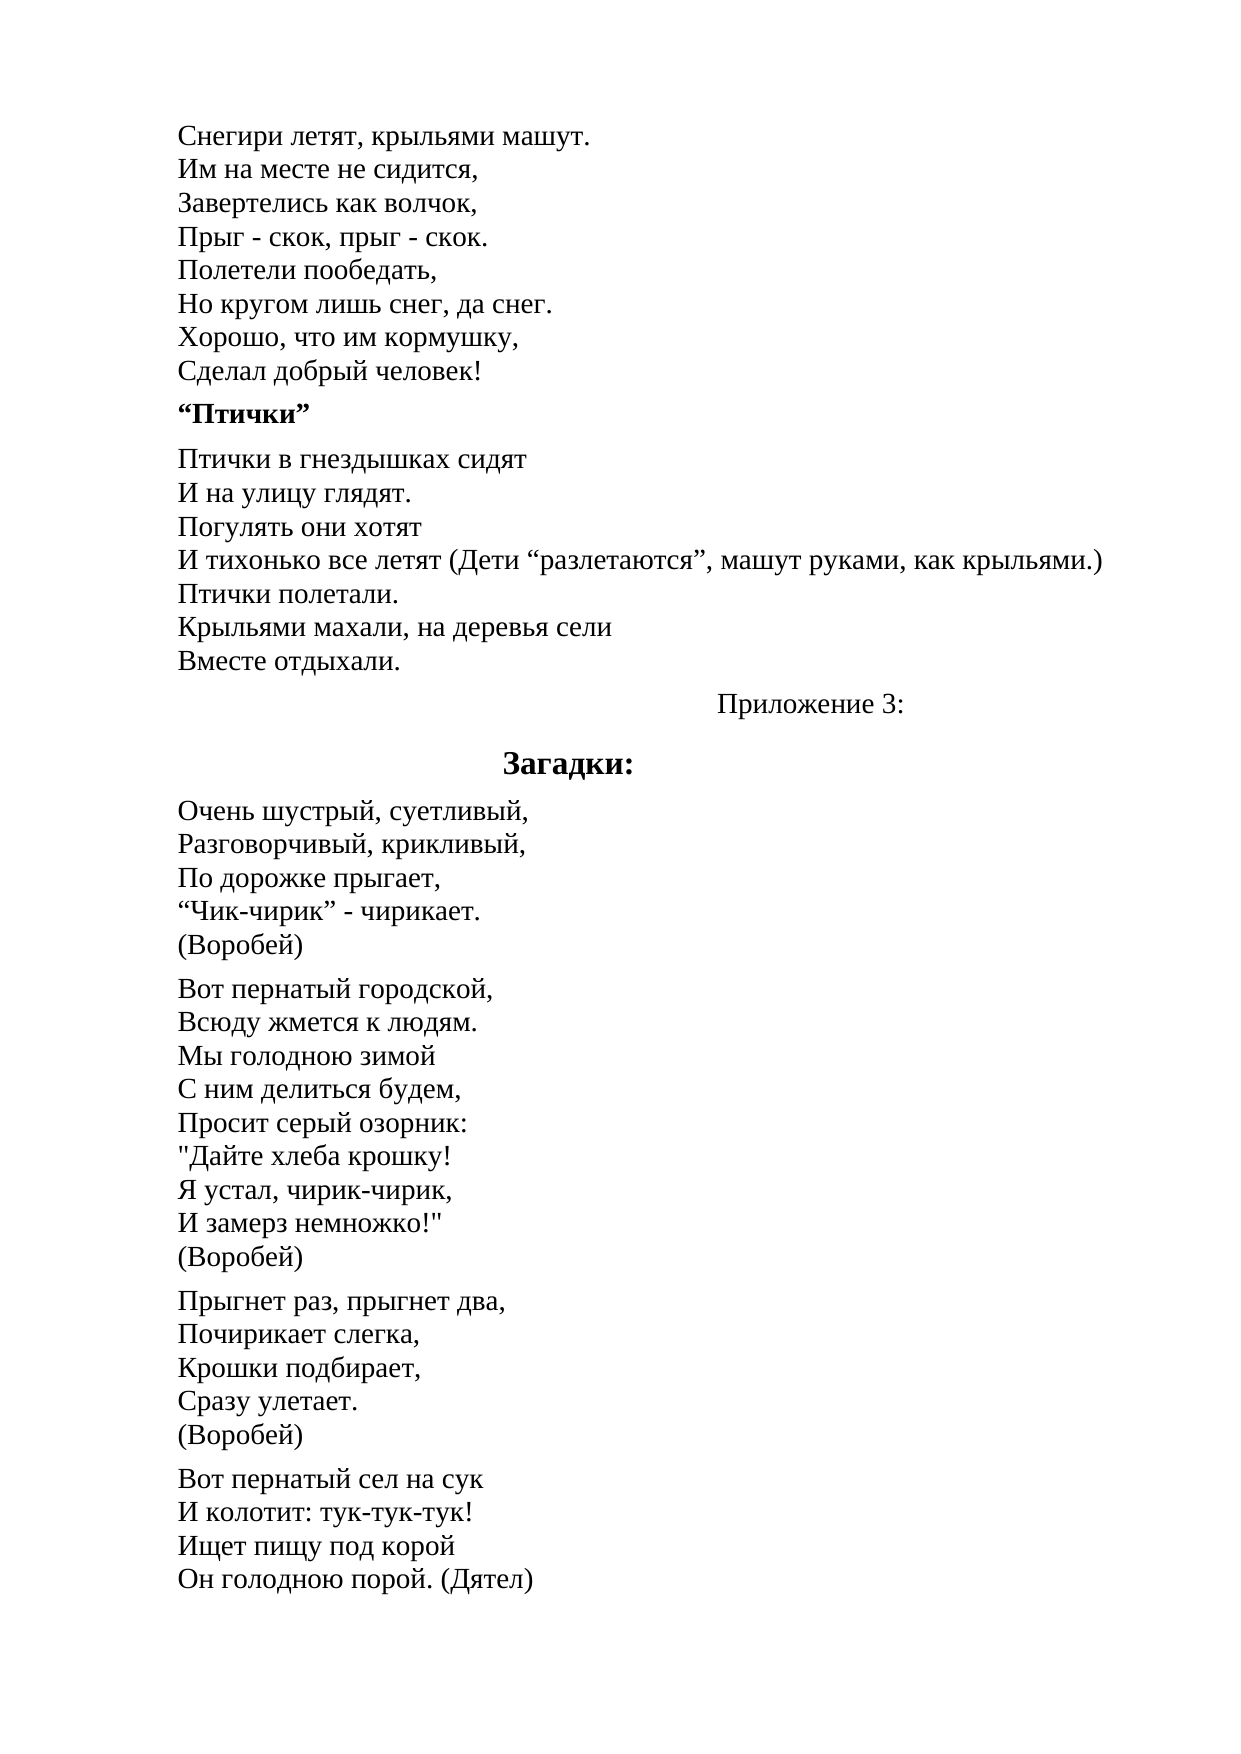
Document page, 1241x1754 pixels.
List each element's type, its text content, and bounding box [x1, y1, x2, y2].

text Снегири летят, крыльями машут. Им на месте не сидится, Завертелись как волчок, Прыг - скок, прыг - скок. Полетели пообедать, Но кругом лишь снег, да снег. Хорошо, что им кормушку, Сделал добрый человек! [177, 118, 1152, 386]
text Прыгнет раз, прыгнет два, Почирикает слегка, Крошки подбирает, Сразу улетает. (Воробей) [177, 1283, 1152, 1451]
text Вот пернатый сел на сук И колотит: тук-тук-тук! Ищет пищу под корой Он голодною порой. (Дятел) [177, 1461, 1152, 1595]
text Птички в гнездышках сидят И на улицу глядят. Погулять они хотят И тихонько все летят (Дети “разлетаются”, машут руками, как крыльями.) Птички полетали. Крыльями махали, на деревья сели Вместе отдыхали. [177, 442, 1152, 676]
text Загадки: [177, 743, 1152, 781]
text “Птички” [177, 397, 1152, 430]
text Вот пернатый городской, Всюду жмется к людям. Мы голодною зимой С ним делиться будем, Просит серый озорник: "Дайте хлеба крошку! Я устал, чирик-чирик, И замерз немножко!" (Воробей) [177, 971, 1152, 1273]
text Очень шустрый, суетливый, Разговорчивый, крикливый, По дорожке прыгает, “Чик-чирик” - чирикает. (Воробей) [177, 793, 1152, 961]
text Приложение 3: [177, 687, 1152, 720]
